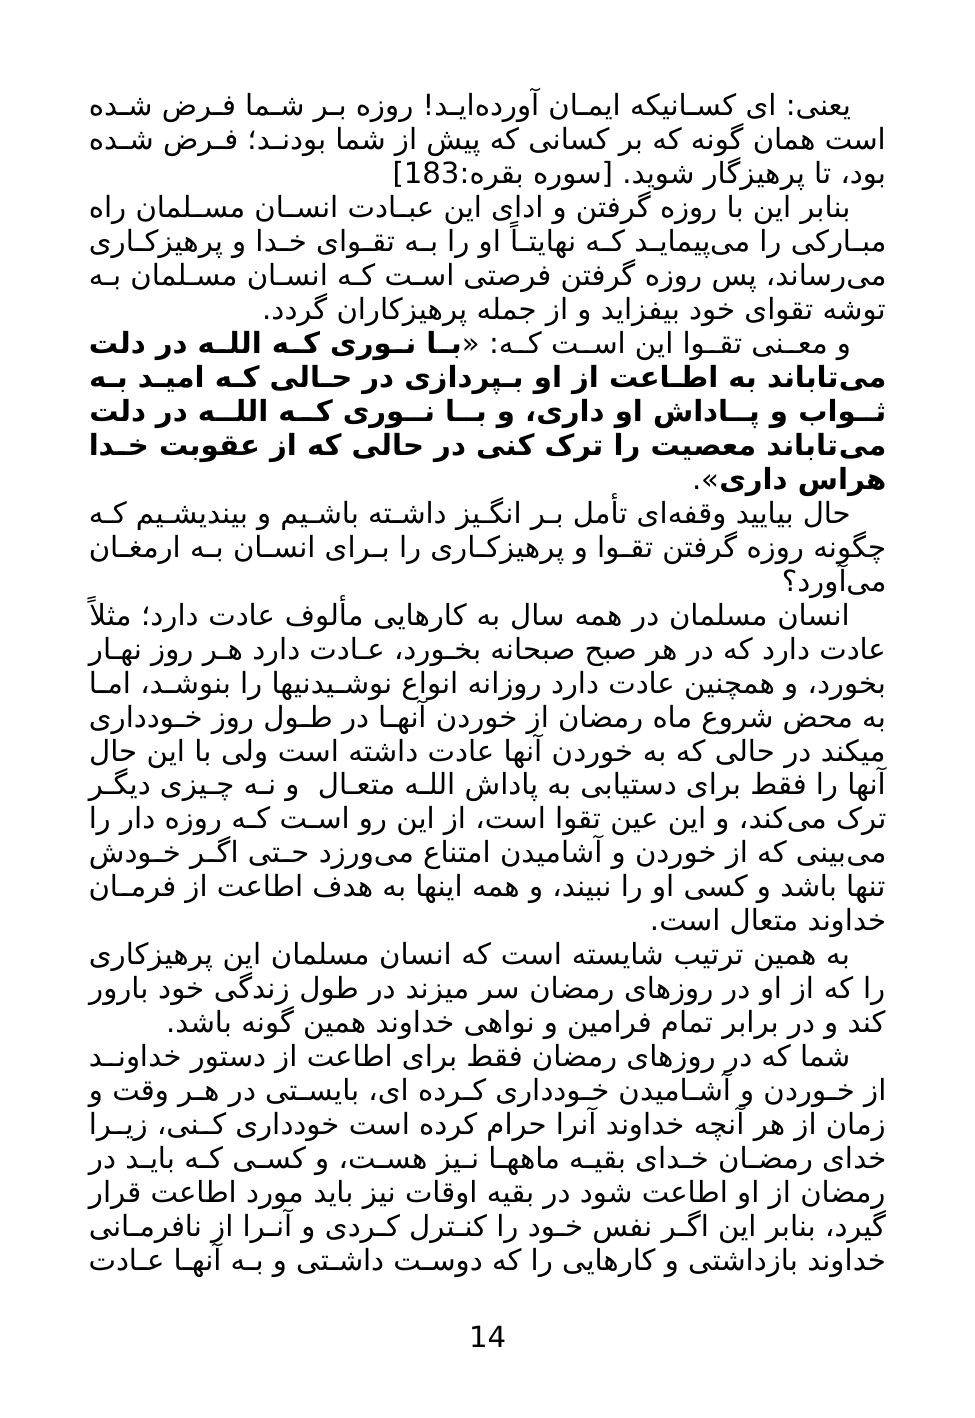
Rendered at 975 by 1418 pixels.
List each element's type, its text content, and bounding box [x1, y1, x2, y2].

list به همین ترتیب شایسته است که انسان مسلمان این پرهیزکاری را که از او در روزهای رمضان سر میزند در طول زندگی خود بارور کند و در برابر تمام فرامین و نواهی خداوند همین گونه باشد. [89, 938, 886, 1039]
list یعنی: ای کسانیکه ایمان آورده‌اید! روزه بر شما فرض شده است همان گونه که بر کسانی که پیش از شما بودند؛ فرض شده بود، تا پرهیزگار شوید. [سوره بقره:183] [89, 89, 886, 191]
list و معنی تقوا این است که: «با نوری که الله در دلت می‌تاباند به اطاعت از او بپردازی در حالی که امید به ثواب و پاداش او داری، و با نوری که الله در دلت می‌تاباند معصیت را ترک کنی در حالی که از عقوبت خدا هراس داری». [89, 326, 886, 496]
list حال بیایید وقفه‌ای تأمل بر انگیز داشته باشیم و بیندیشیم که چگونه روزه گرفتن تقوا و پرهیزکاری را برای انسان به ارمغان می‌آورد؟ [89, 496, 886, 598]
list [89, 1039, 886, 1277]
list بنابر این با روزه گرفتن و ادای این عبادت انسان مسلمان راه مبارکی را می‌پیماید که نهایتاً او را به تقوای خدا و پرهیزکاری می‌رساند، پس روزه گرفتن فرصتی است که انسان مسلمان به توشه تقوای خود بیفزاید و از جمله پرهیزکاران گردد. [89, 191, 886, 326]
list انسان مسلمان در همه سال به کارهایی مألوف عادت دارد؛ مثلاً عادت دارد که در هر صبح صبحانه بخورد، عادت دارد هر روز نهار بخورد، و همچنین عادت دارد روزانه انواع نوشیدنیها را بنوشد، اما به محض شروع ماه رمضان از خوردن آنها در طول روز خودداری میکند در حالی که به خوردن آنها عادت داشته است ولی با این حال آنها را فقط برای دستیابی به پاداش الله متعال و نه چیزی دیگر ترک می‌کند، و این عین تقوا است، از این رو است که روزه دار را می‌بینی که از خوردن و آشامیدن امتناع می‌ورزد حتی اگر خودش تنها باشد و کسی او را نبیند، و همه اینها به هدف اطاعت از فرمان خداوند متعال است. [89, 598, 886, 938]
